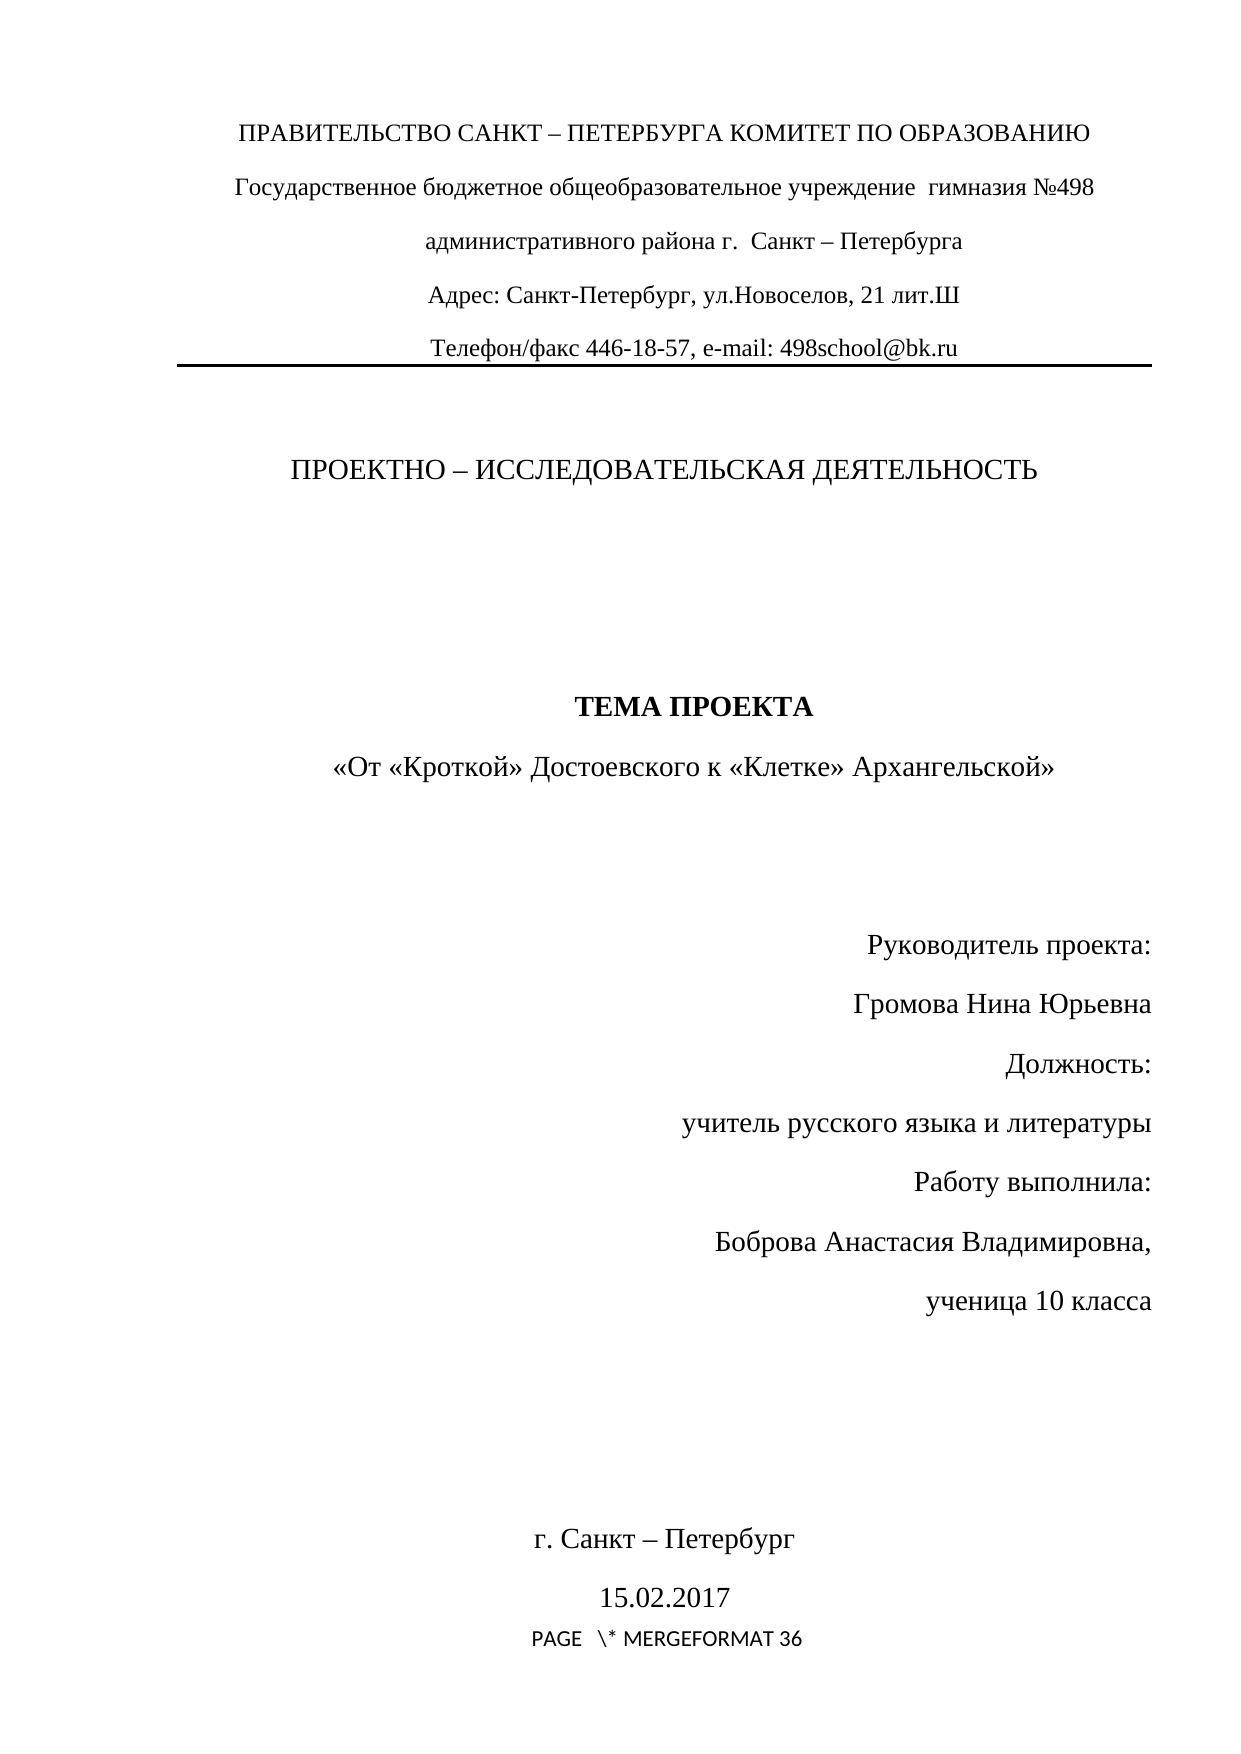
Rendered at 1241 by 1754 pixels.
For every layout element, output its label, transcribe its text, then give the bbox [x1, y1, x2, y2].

text административного района г. Санкт – Петербурга [177, 226, 1152, 254]
text Телефон/факс 446-18-57, e-mail: 498school@bk.ru [177, 333, 1152, 364]
text Адрес: Санкт-Петербург, ул.Новоселов, 21 лит.Ш [177, 280, 1152, 308]
text ПРАВИТЕЛЬСТВО САНКТ – ПЕТЕРБУРГА КОМИТЕТ ПО ОБРАЗОВАНИЮ [177, 118, 1152, 147]
text Работу выполнила: [177, 1164, 1152, 1198]
text г. Санкт – Петербург [177, 1521, 1152, 1554]
text Громова Нина Юрьевна [177, 986, 1152, 1020]
text Руководитель проекта: [177, 927, 1152, 961]
text «От «Кроткой» Достоевского к «Клетке» Архангельской» [177, 749, 1152, 782]
text ПРОЕКТНО – ИССЛЕДОВАТЕЛЬСКАЯ ДЕЯТЕЛЬНОСТЬ [177, 452, 1152, 486]
text учитель русского языка и литературы [177, 1105, 1152, 1139]
text Боброва Анастасия Владимировна, [177, 1224, 1152, 1257]
text Государственное бюджетное общеобразовательное учреждение гимназия №498 [177, 172, 1152, 201]
text ученица 10 класса [177, 1283, 1152, 1317]
text 15.02.2017 [177, 1580, 1152, 1614]
text ТЕМА ПРОЕКТА [177, 689, 1152, 723]
text Должность: [177, 1046, 1152, 1079]
